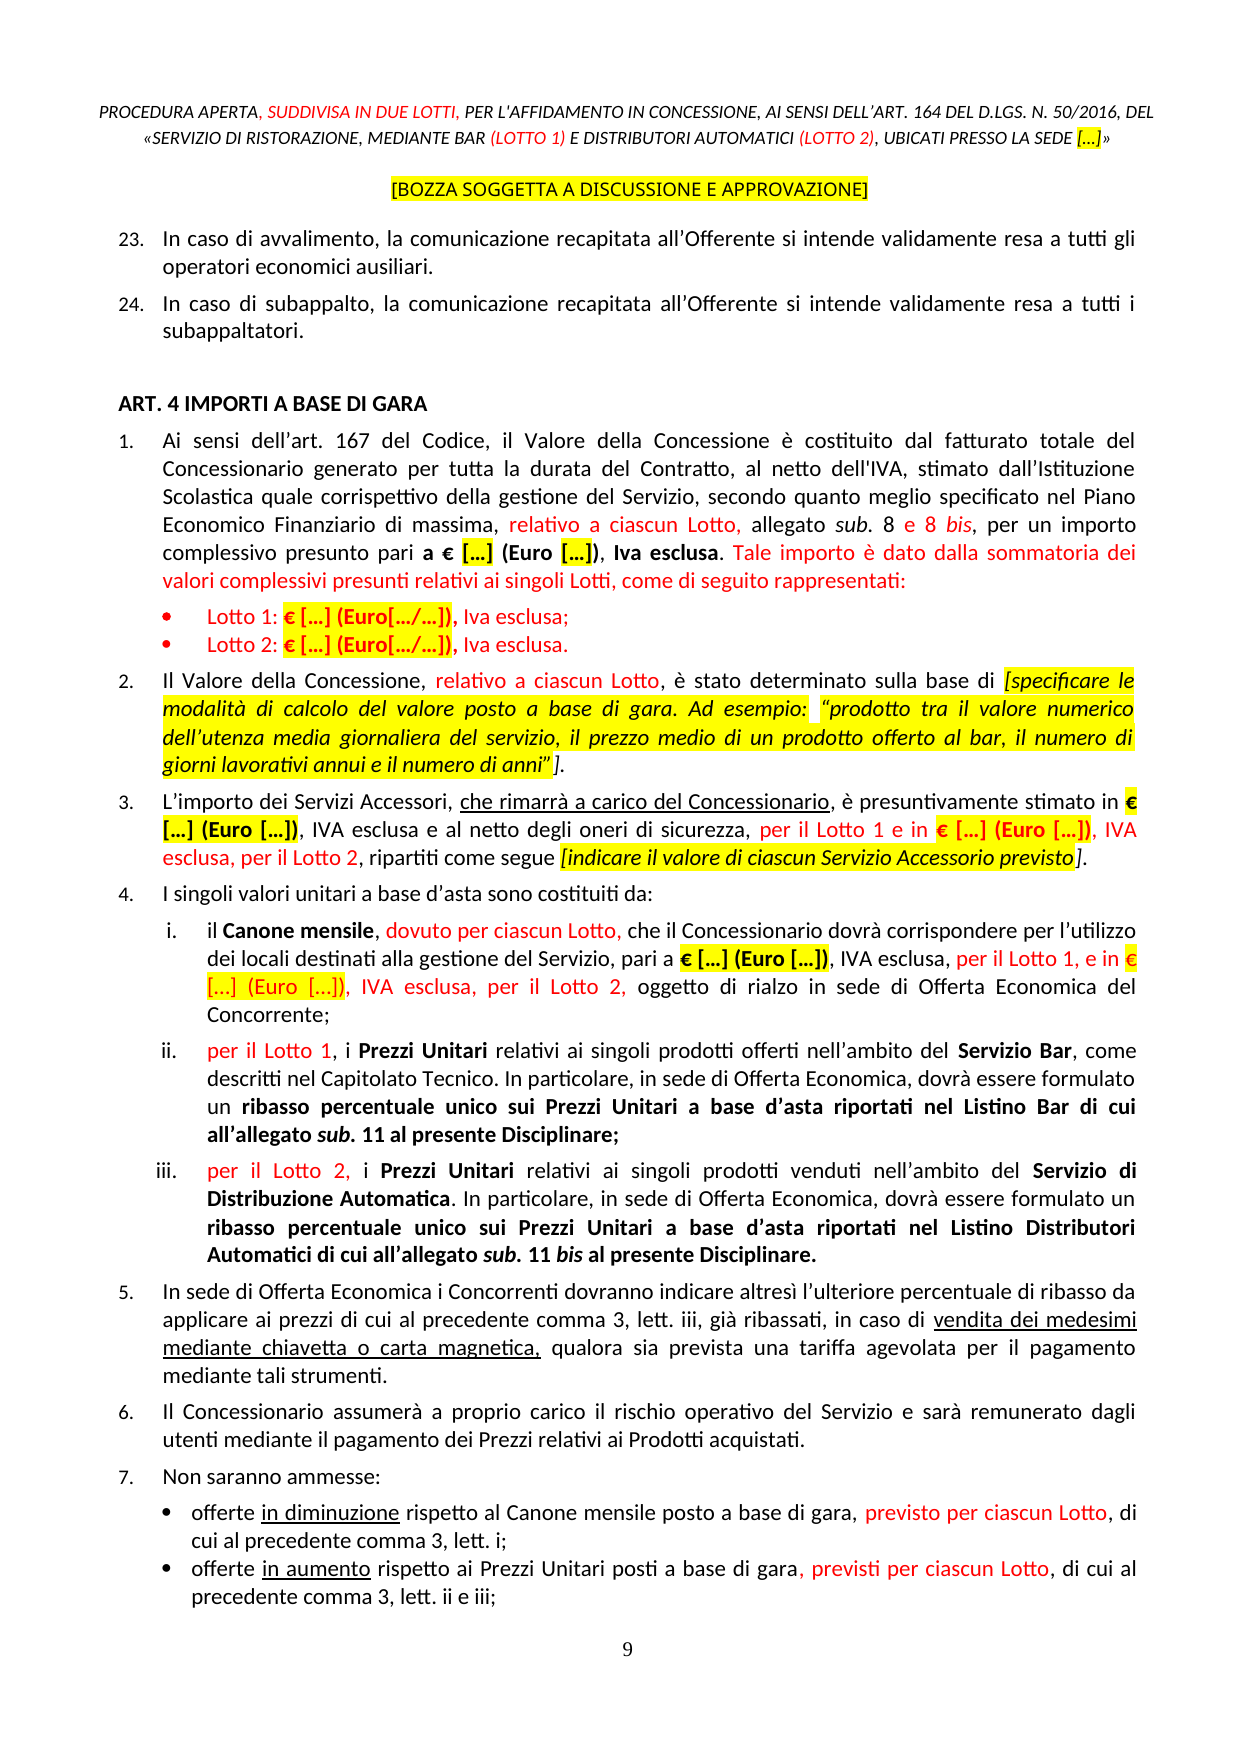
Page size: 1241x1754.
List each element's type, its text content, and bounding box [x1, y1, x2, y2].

list Lotto 1: € […] (Euro[…/…]), Iva esclusa; [162, 602, 283, 630]
list Lotto 2: € […] (Euro[…/…]), Iva esclusa. [162, 630, 283, 658]
list Non saranno ammesse: [118, 1462, 1137, 1490]
list offerte in aumento rispetto ai Prezzi Unitari posti a base di gara, previsti per ciascun Lotto, di cui al precedente comma 3, lett. ii e iii; [162, 1554, 1137, 1610]
subtitle ART. 4 IMPORTI A BASE DI GARA [118, 389, 1137, 417]
list Il Valore della Concessione, relativo a ciascun Lotto, è stato determinato sulla base di [specificare le modalità di calcolo del valore posto a base di gara. Ad esempio: “prodotto tra il valore numerico dell’utenza media giornaliera del servizio, il prezzo medio di un prodotto offerto al bar, il numero di giorni lavorativi annui e il numero di anni”]. [118, 667, 1137, 779]
list per il Lotto 1, i Prezzi Unitari relativi ai singoli prodotti offerti nell’ambito del Servizio Bar, come descritti nel Capitolato Tecnico. In particolare, in sede di Offerta Economica, dovrà essere formulato un ribasso percentuale unico sui Prezzi Unitari a base d’asta riportati nel Listino Bar di cui all’allegato sub. 11 al presente Disciplinare; [177, 1036, 1137, 1148]
list Ai sensi dell’art. 167 del Codice, il Valore della Concessione è costituito dal fatturato totale del Concessionario generato per tutta la durata del Contratto, al netto dell'IVA, stimato dall’Istituzione Scolastica quale corrispettivo della gestione del Servizio, secondo quanto meglio specificato nel Piano Economico Finanziario di massima, relativo a ciascun Lotto, allegato sub. 8 e 8 bis, per un importo complessivo presunto pari a € […] (Euro […]), Iva esclusa. Tale importo è dato dalla sommatoria dei valori complessivi presunti relativi ai singoli Lotti, come di seguito rappresentati: [118, 426, 1137, 594]
list offerte in diminuzione rispetto al Canone mensile posto a base di gara, previsto per ciascun Lotto, di cui al precedente comma 3, lett. i; [162, 1498, 1137, 1554]
list In sede di Offerta Economica i Concorrenti dovranno indicare altresì l’ulteriore percentuale di ribasso da applicare ai prezzi di cui al precedente comma 3, lett. iii, già ribassati, in caso di vendita dei medesimi mediante chiavetta o carta magnetica, qualora sia prevista una tariffa agevolata per il pagamento mediante tali strumenti. [118, 1277, 1137, 1389]
list Lotto 1: € […] (Euro[…/…]), Iva esclusa; [452, 602, 1137, 630]
list I singoli valori unitari a base d’asta sono costituiti da: [118, 879, 1137, 907]
list In caso di subappalto, la comunicazione recapitata all’Offerente si intende validamente resa a tutti i subappaltatori. [118, 289, 1137, 345]
list il Canone mensile, dovuto per ciascun Lotto, che il Concessionario dovrà corrispondere per l’utilizzo dei locali destinati alla gestione del Servizio, pari a € […] (Euro […]), IVA esclusa, per il Lotto 1, e in € […] (Euro […]), IVA esclusa, per il Lotto 2, oggetto di rialzo in sede di Offerta Economica del Concorrente; [177, 916, 1137, 1028]
list In caso di avvalimento, la comunicazione recapitata all’Offerente si intende validamente resa a tutti gli operatori economici ausiliari. [118, 224, 1137, 280]
list per il Lotto 2, i Prezzi Unitari relativi ai singoli prodotti venduti nell’ambito del Servizio di Distribuzione Automatica. In particolare, in sede di Offerta Economica, dovrà essere formulato un ribasso percentuale unico sui Prezzi Unitari a base d’asta riportati nel Listino Distributori Automatici di cui all’allegato sub. 11 bis al presente Disciplinare. [177, 1157, 1137, 1269]
list Lotto 2: € […] (Euro[…/…]), Iva esclusa. [452, 630, 1137, 658]
list L’importo dei Servizi Accessori, che rimarrà a carico del Concessionario, è presuntivamente stimato in € […] (Euro […]), IVA esclusa e al netto degli oneri di sicurezza, per il Lotto 1 e in € […] (Euro […]), IVA esclusa, per il Lotto 2, ripartiti come segue [indicare il valore di ciascun Servizio Accessorio previsto]. [118, 787, 1137, 871]
list Il Concessionario assumerà a proprio carico il rischio operativo del Servizio e sarà remunerato dagli utenti mediante il pagamento dei Prezzi relativi ai Prodotti acquistati. [118, 1397, 1137, 1453]
